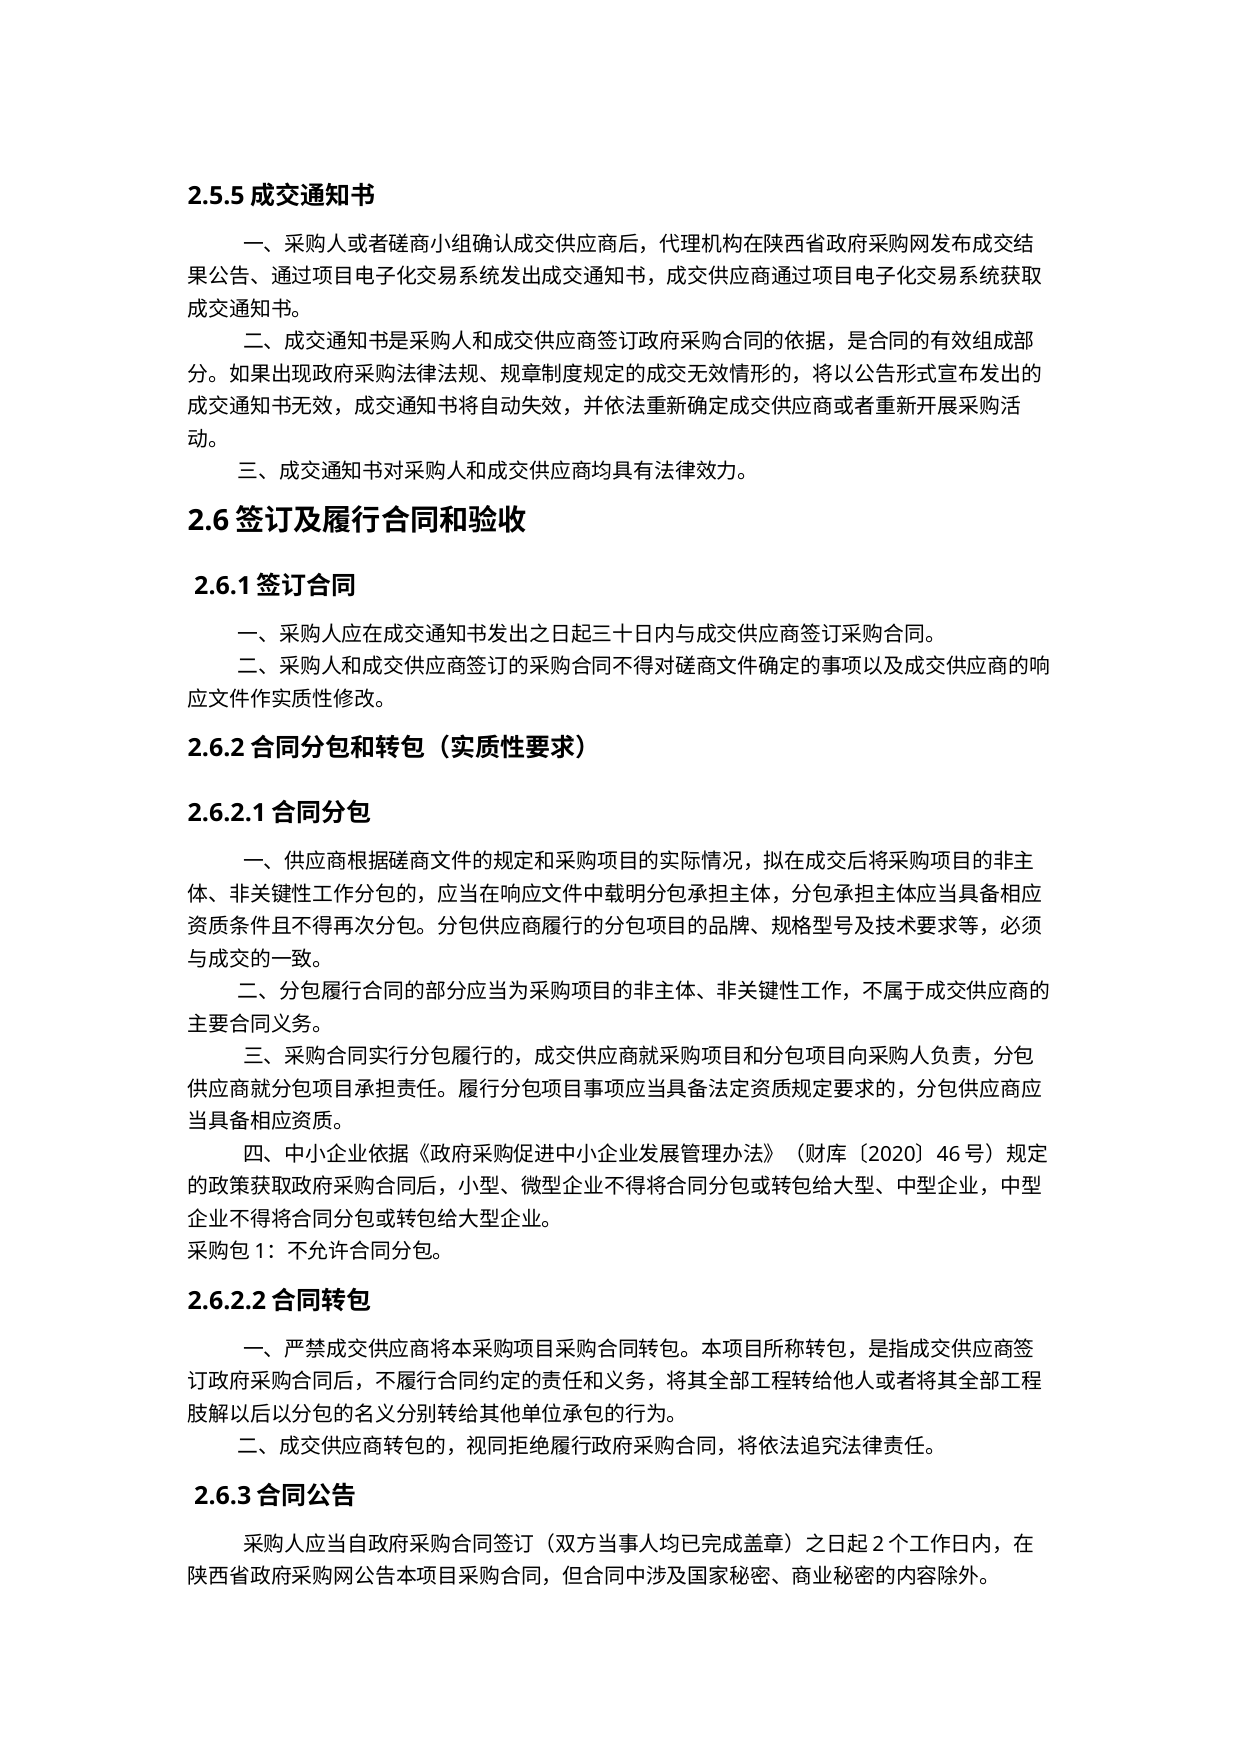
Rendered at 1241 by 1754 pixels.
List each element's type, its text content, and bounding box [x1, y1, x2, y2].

text 三、成交通知书对采购人和成交供应商均具有法律效力。 [187, 454, 1053, 487]
text 一、采购人应在成交通知书发出之日起三十日内与成交供应商签订采购合同。 [187, 617, 1053, 649]
text 一、供应商根据磋商文件的规定和采购项目的实际情况，拟在成交后将采购项目的非主体、非关键性工作分包的，应当在响应文件中载明分包承担主体，分包承担主体应当具备相应资质条件且不得再次分包。分包供应商履行的分包项目的品牌、规格型号及技术要求等，必须与成交的一致。 [187, 844, 1053, 974]
text 2.6.1签订合同 [187, 552, 1053, 617]
text 2.6.2合同分包和转包（实质性要求） [187, 714, 1053, 779]
text 三、采购合同实行分包履行的，成交供应商就采购项目和分包项目向采购人负责，分包供应商就分包项目承担责任。履行分包项目事项应当具备法定资质规定要求的，分包供应商应当具备相应资质。 [187, 1039, 1053, 1137]
text 二、成交供应商转包的，视同拒绝履行政府采购合同，将依法追究法律责任。 [187, 1429, 1053, 1462]
text 2.6签订及履行合同和验收 [187, 487, 1053, 552]
text 二、分包履行合同的部分应当为采购项目的非主体、非关键性工作，不属于成交供应商的主要合同义务。 [187, 974, 1053, 1039]
text 二、采购人和成交供应商签订的采购合同不得对磋商文件确定的事项以及成交供应商的响应文件作实质性修改。 [187, 649, 1053, 714]
text 采购包1：不允许合同分包。 [187, 1234, 1053, 1267]
text 2.5.5成交通知书 [187, 162, 1053, 227]
text 一、采购人或者磋商小组确认成交供应商后，代理机构在陕西省政府采购网发布成交结果公告、通过项目电子化交易系统发出成交通知书，成交供应商通过项目电子化交易系统获取成交通知书。 [187, 227, 1053, 324]
text 2.6.3合同公告 [187, 1462, 1053, 1527]
text 采购人应当自政府采购合同签订（双方当事人均已完成盖章）之日起2个工作日内，在陕西省政府采购网公告本项目采购合同，但合同中涉及国家秘密、商业秘密的内容除外。 [187, 1527, 1053, 1592]
text 二、成交通知书是采购人和成交供应商签订政府采购合同的依据，是合同的有效组成部分。如果出现政府采购法律法规、规章制度规定的成交无效情形的，将以公告形式宣布发出的成交通知书无效，成交通知书将自动失效，并依法重新确定成交供应商或者重新开展采购活动。 [187, 324, 1053, 454]
text 2.6.2.2合同转包 [187, 1267, 1053, 1332]
text 2.6.2.1合同分包 [187, 779, 1053, 844]
text 一、严禁成交供应商将本采购项目采购合同转包。本项目所称转包，是指成交供应商签订政府采购合同后，不履行合同约定的责任和义务，将其全部工程转给他人或者将其全部工程肢解以后以分包的名义分别转给其他单位承包的行为。 [187, 1332, 1053, 1429]
text 四、中小企业依据《政府采购促进中小企业发展管理办法》（财库〔2020〕46号）规定的政策获取政府采购合同后，小型、微型企业不得将合同分包或转包给大型、中型企业，中型企业不得将合同分包或转包给大型企业。 [187, 1137, 1053, 1234]
